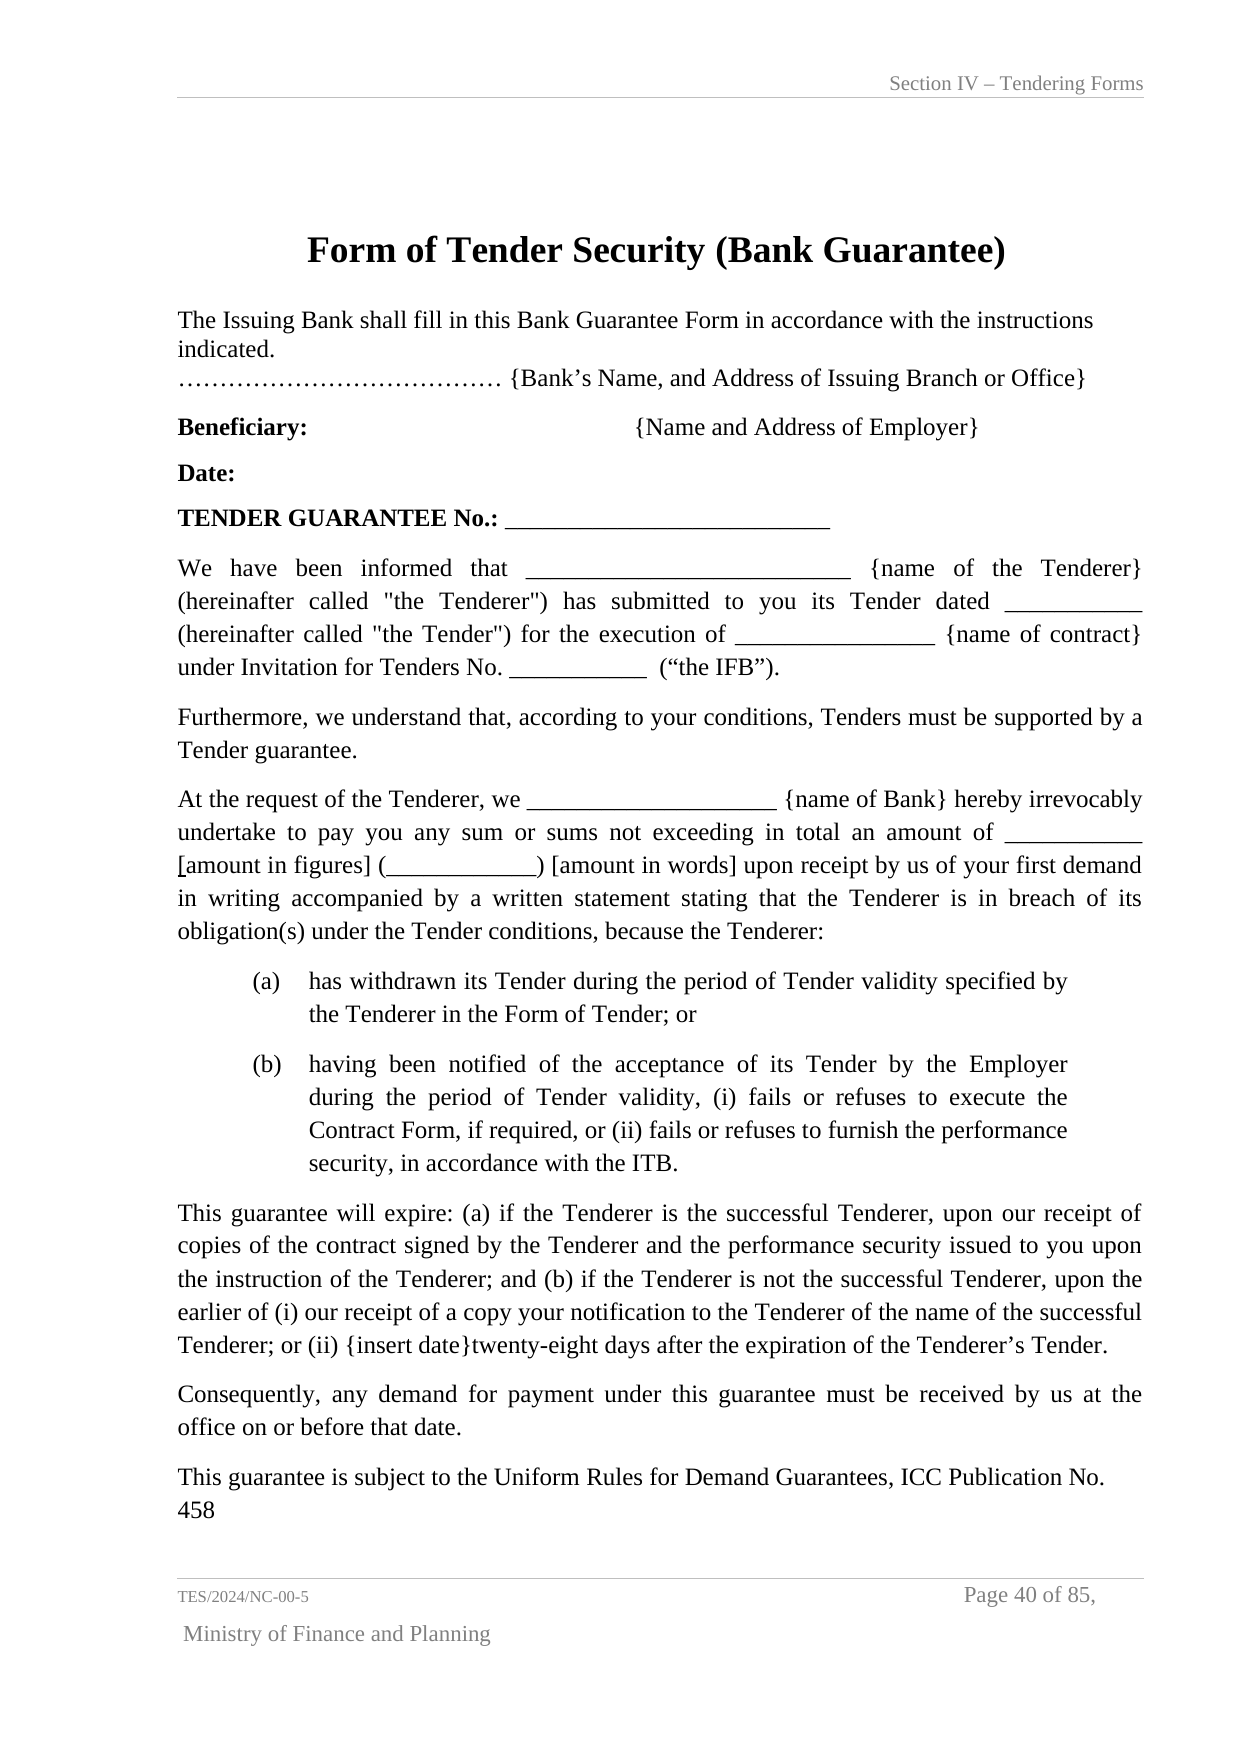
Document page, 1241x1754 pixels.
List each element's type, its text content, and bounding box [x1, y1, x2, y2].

text TENDER GUARANTEE No.: __________________________ [177, 503, 1144, 532]
text This guarantee will expire: (a) if the Tenderer is the successful Tenderer, upon our receipt of copies of the contract signed by the Tenderer and the performance security issued to you upon the instruction of the Tenderer; and (b) if the Tenderer is not the successful Tenderer, upon the earlier of (i) our receipt of a copy your notification to the Tenderer of the name of the successful Tenderer; or (ii) {insert date}twenty-eight days after the expiration of the Tenderer’s Tender. [177, 1198, 1144, 1358]
text (b) having been notified of the acceptance of its Tender by the Employer during the period of Tender validity, (i) fails or refuses to execute the Contract Form, if required, or (ii) fails or refuses to furnish the performance security, in accordance with the ITB. [252, 1049, 1069, 1177]
text Date: [177, 458, 1144, 487]
text (a) has withdrawn its Tender during the period of Tender validity specified by the Tenderer in the Form of Tender; or [252, 966, 1069, 1028]
text Consequently, any demand for payment under this guarantee must be received by us at the office on or before that date. [177, 1379, 1144, 1441]
text Beneficiary: {Name and Address of Employer} [177, 412, 1144, 441]
text ………………………………… {Bank’s Name, and Address of Issuing Branch or Office} [177, 363, 1144, 392]
text At the request of the Tenderer, we ____________________ {name of Bank} hereby irrevocably undertake to pay you any sum or sums not exceeding in total an amount of ___________ [amount in figures] (____________) [amount in words] upon receipt by us of your first demand in writing accompanied by a written statement stating that the Tenderer is in breach of its obligation(s) under the Tender conditions, because the Tenderer: [177, 784, 1144, 945]
table_header Form of Tender Security (Bank Guarantee) [177, 212, 1135, 305]
text We have been informed that __________________________ {name of the Tenderer} (hereinafter called "the Tenderer") has submitted to you its Tender dated ___________ (hereinafter called "the Tender") for the execution of ________________ {name of contract} under Invitation for Tenders No. ___________ (“the IFB”). [177, 553, 1144, 681]
text The Issuing Bank shall fill in this Bank Guarantee Form in accordance with the instructions indicated. [177, 305, 1144, 363]
text Furthermore, we understand that, according to your conditions, Tenders must be supported by a Tender guarantee. [177, 702, 1144, 763]
text This guarantee is subject to the Uniform Rules for Demand Guarantees, ICC Publication No. 458 [177, 1462, 1144, 1524]
